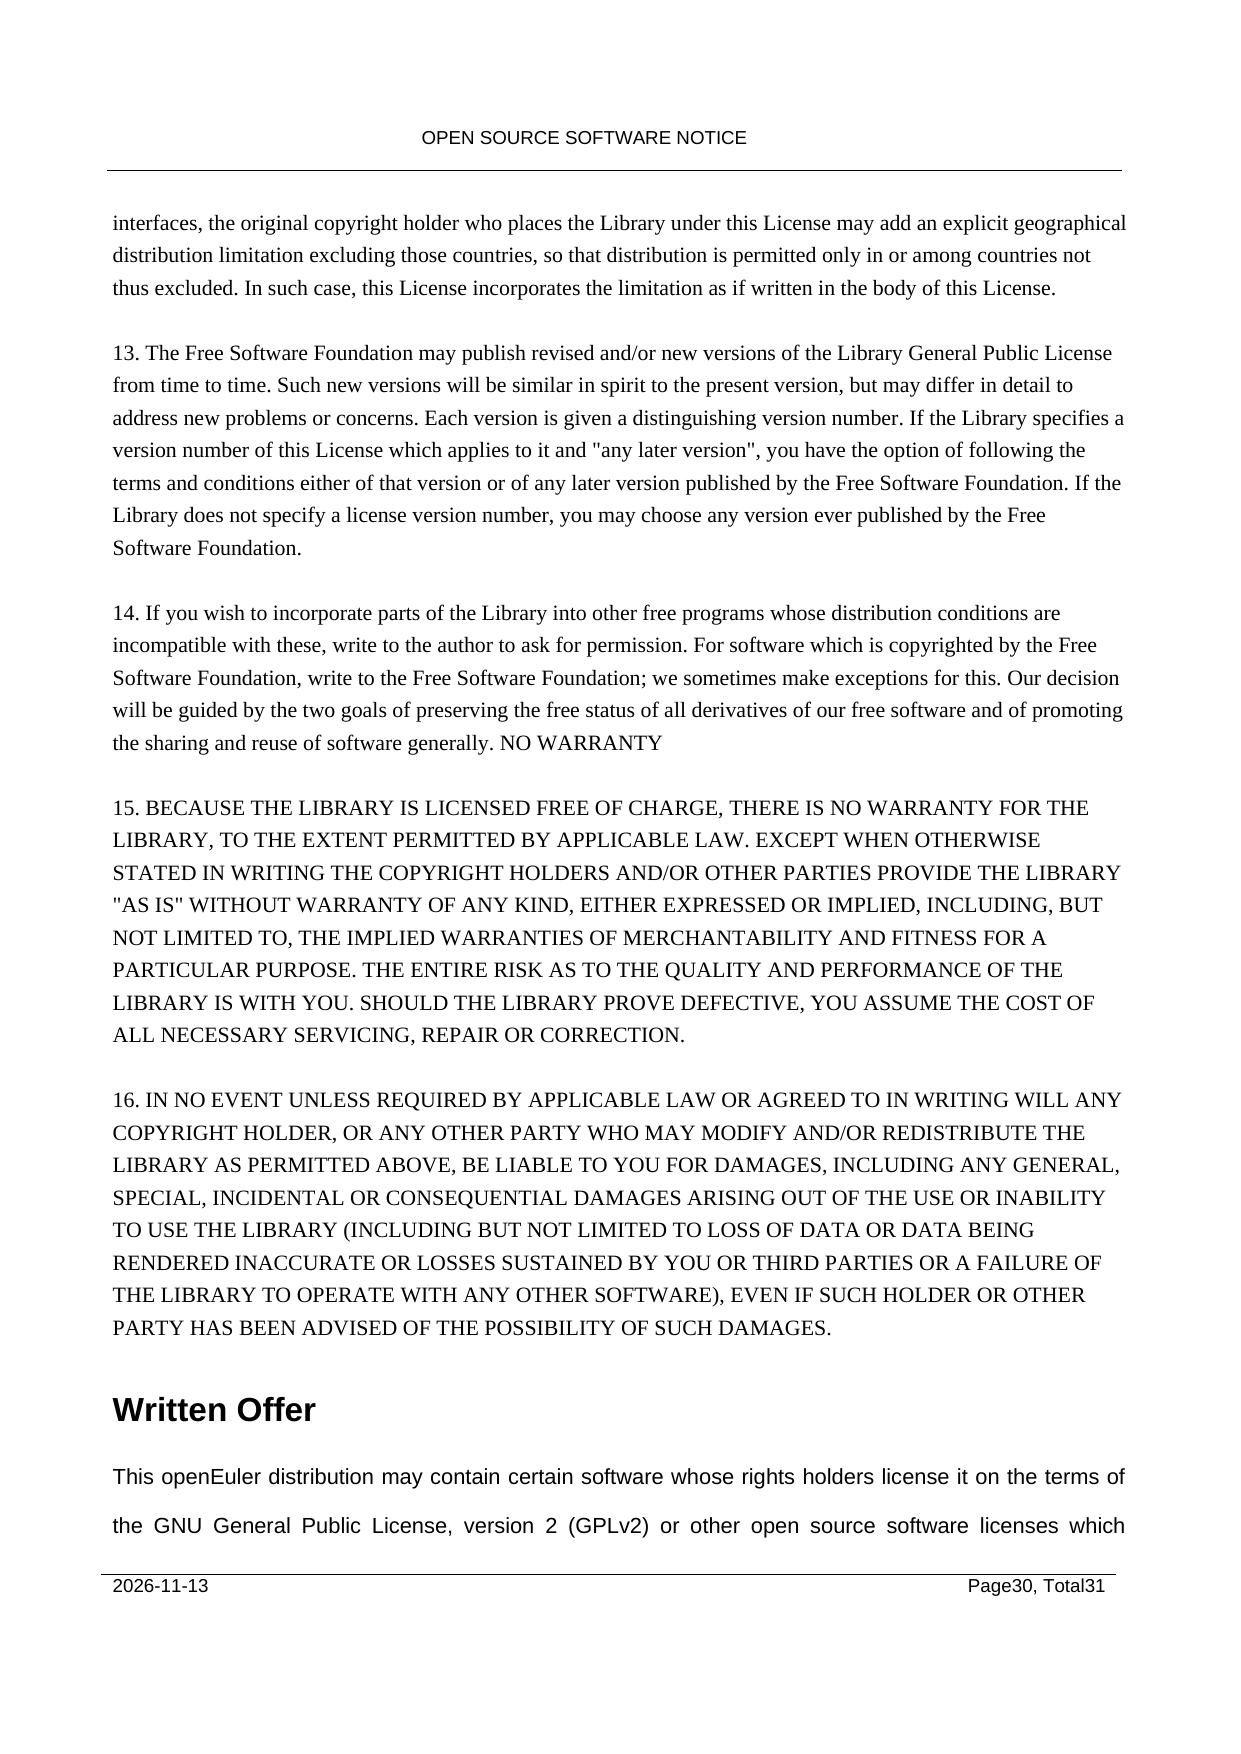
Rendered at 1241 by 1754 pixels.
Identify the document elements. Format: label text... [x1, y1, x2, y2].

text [112, 1461, 1128, 1542]
text Written Offer [112, 1376, 1128, 1441]
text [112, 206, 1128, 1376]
